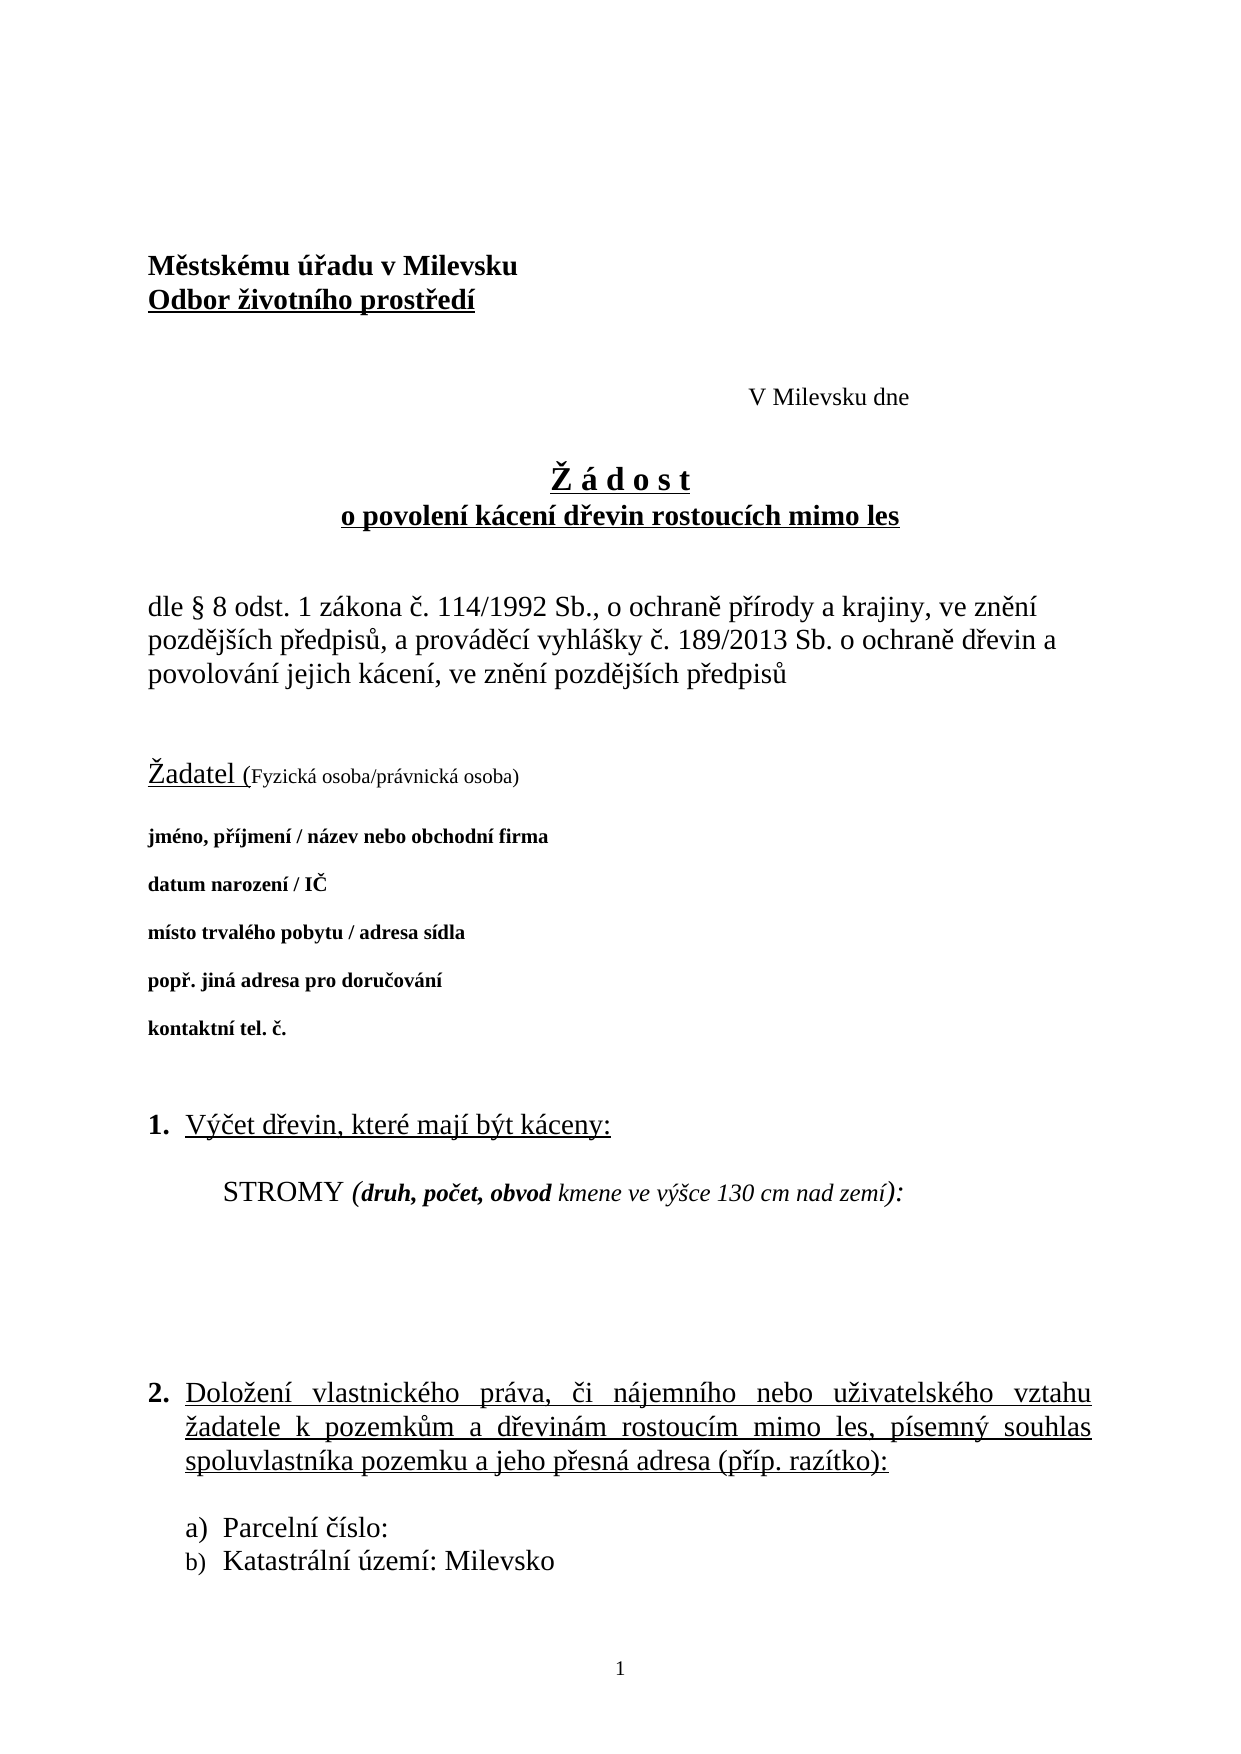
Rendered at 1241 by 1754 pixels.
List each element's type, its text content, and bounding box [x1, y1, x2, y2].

text V Milevsku dne [148, 382, 1092, 411]
text Žadatel (Fyzická osoba/právnická osoba) [148, 757, 1092, 790]
subtitle o povolení kácení dřevin rostoucích mimo les [148, 498, 1092, 531]
list Doložení vlastnického práva, či nájemního nebo uživatelského vztahu žadatele k pozemkům a dřevinám rostoucím mimo les, písemný souhlas spoluvlastníka pozemku a jeho přesná adresa (příp. razítko): [148, 1376, 1092, 1476]
text místo trvalého pobytu / adresa sídla [148, 920, 1092, 944]
text datum narození / IČ [148, 872, 1092, 896]
text popř. jiná adresa pro doručování [148, 968, 1092, 992]
text jméno, příjmení / název nebo obchodní firma [148, 824, 1092, 848]
subtitle Odbor životního prostředí [148, 282, 1092, 315]
subtitle Městskému úřadu v Milevsku [148, 248, 1092, 282]
list Katastrální území: Milevsko [185, 1543, 1092, 1577]
subtitle Ž á d o s t [148, 459, 1092, 498]
text kontaktní tel. č. [148, 1016, 1092, 1040]
list Parcelní číslo: [185, 1510, 1092, 1543]
text STROMY (druh, počet, obvod kmene ve výšce 130 cm nad zemí): [223, 1174, 1092, 1208]
list Výčet dřevin, které mají být káceny: [148, 1107, 1092, 1141]
subtitle dle § 8 odst. 1 zákona č. 114/1992 Sb., o ochraně přírody a krajiny, ve znění pozdějších předpisů, a prováděcí vyhlášky č. 189/2013 Sb. o ochraně dřevin a povolování jejich kácení, ve znění pozdějších předpisů [148, 589, 1092, 689]
